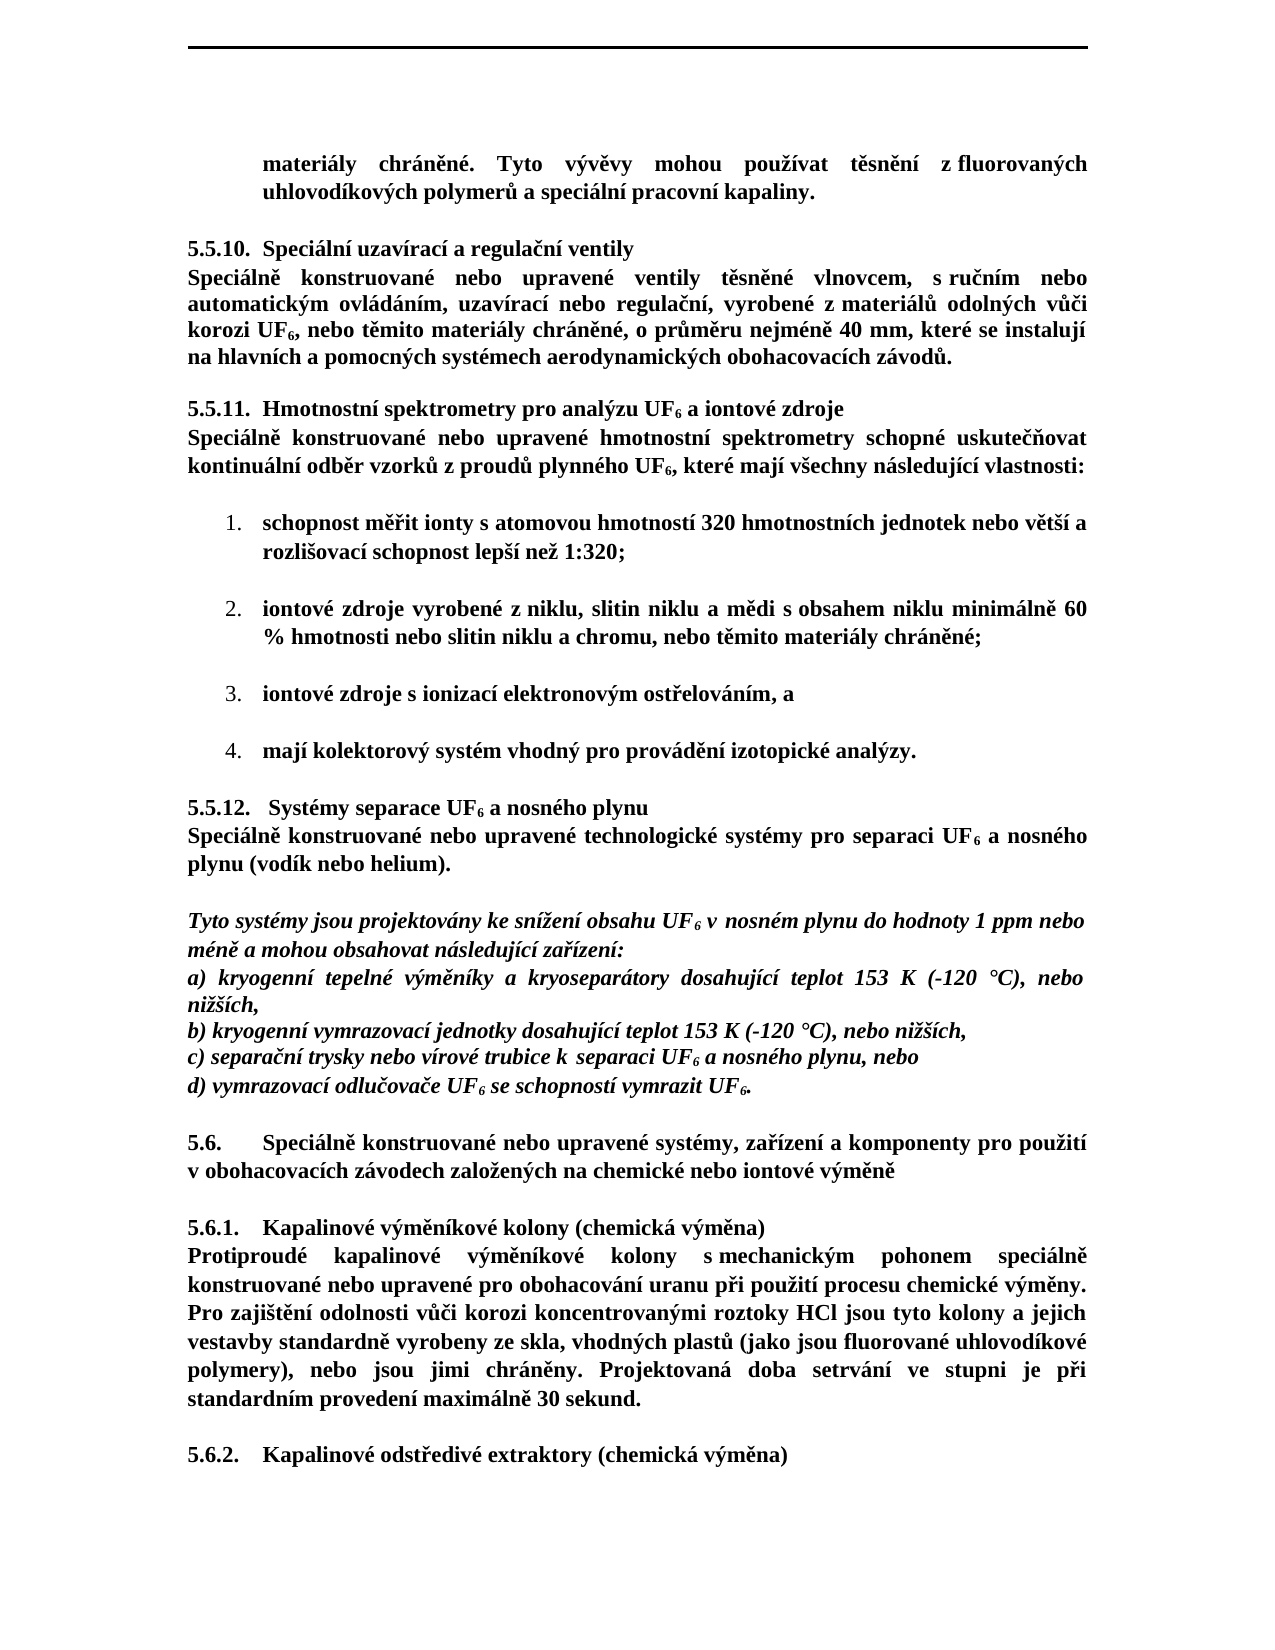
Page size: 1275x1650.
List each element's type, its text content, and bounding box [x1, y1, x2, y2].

list mají kolektorový systém vhodný pro provádění izotopické analýzy. [225, 737, 1087, 763]
list schopnost měřit ionty s atomovou hmotností 320 hmotnostních jednotek nebo větší a rozlišovací schopnost lepší než 1:320; [225, 509, 1087, 564]
list Kapalinové odstředivé extraktory (chemická výměna) [187, 1441, 1087, 1468]
list iontové zdroje s ionizací elektronovým ostřelováním, a [225, 680, 1087, 706]
list Speciálně konstruované nebo upravené systémy, zařízení a komponenty pro použití v obohacovacích závodech založených na chemické nebo iontové výměně [187, 1129, 1087, 1183]
list iontové zdroje vyrobené z niklu, slitin niklu a mědi s obsahem niklu minimálně 60 % hmotnosti nebo slitin niklu a chromu, nebo těmito materiály chráněné; [225, 594, 1087, 649]
list Speciální uzavírací a regulační ventily [187, 235, 1087, 262]
list Hmotnostní spektrometry pro analýzu UF6 a iontové zdroje [187, 396, 1087, 422]
list Tyto systémy jsou projektovány ke snížení obsahu UF6 v nosném plynu do hodnoty 1 ppm nebo méně a mohou obsahovat následující zařízení: [187, 907, 1087, 962]
text b) kryogenní vymrazovací jednotky dosahující teplot 153 K (-120 °C), nebo nižších, [187, 1017, 1087, 1043]
list Kapalinové výměníkové kolony (chemická výměna) [187, 1214, 1087, 1240]
text a) kryogenní tepelné výměníky a kryoseparátory dosahující teplot 153 K (-120 °C), nebo nižších, [187, 964, 1087, 1017]
list d) vymrazovací odlučovače UF6 se schopností vymrazit UF6. [187, 1072, 1087, 1098]
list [225, 150, 1087, 205]
text Speciálně konstruované nebo upravené ventily těsněné vlnovcem, s ručním nebo automatickým ovládáním, uzavírací nebo regulační, vyrobené z materiálů odolných vůči korozi UF6, nebo těmito materiály chráněné, o průměru nejméně 40 mm, které se instalují na hlavních a pomocných systémech aerodynamických obohacovacích závodů. [187, 264, 1087, 369]
list Speciálně konstruované nebo upravené technologické systémy pro separaci UF6 a nosného plynu (vodík nebo helium). [187, 822, 1087, 877]
list Protiproudé kapalinové výměníkové kolony s mechanickým pohonem speciálně konstruované nebo upravené pro obohacování uranu při použití procesu chemické výměny. Pro zajištění odolnosti vůči korozi koncentrovanými roztoky HCl jsou tyto kolony a jejich vestavby standardně vyrobeny ze skla, vhodných plastů (jako jsou fluorované uhlovodíkové polymery), nebo jsou jimi chráněny. Projektovaná doba setrvání ve stupni je při standardním provedení maximálně 30 sekund. [187, 1242, 1087, 1411]
list c) separační trysky nebo vírové trubice k separaci UF6 a nosného plynu, nebo [187, 1043, 1087, 1070]
list Speciálně konstruované nebo upravené hmotnostní spektrometry schopné uskutečňovat kontinuální odběr vzorků z proudů plynného UF6, které mají všechny následující vlastnosti: [187, 424, 1087, 479]
list Systémy separace UF6 a nosného plynu [187, 794, 1087, 820]
